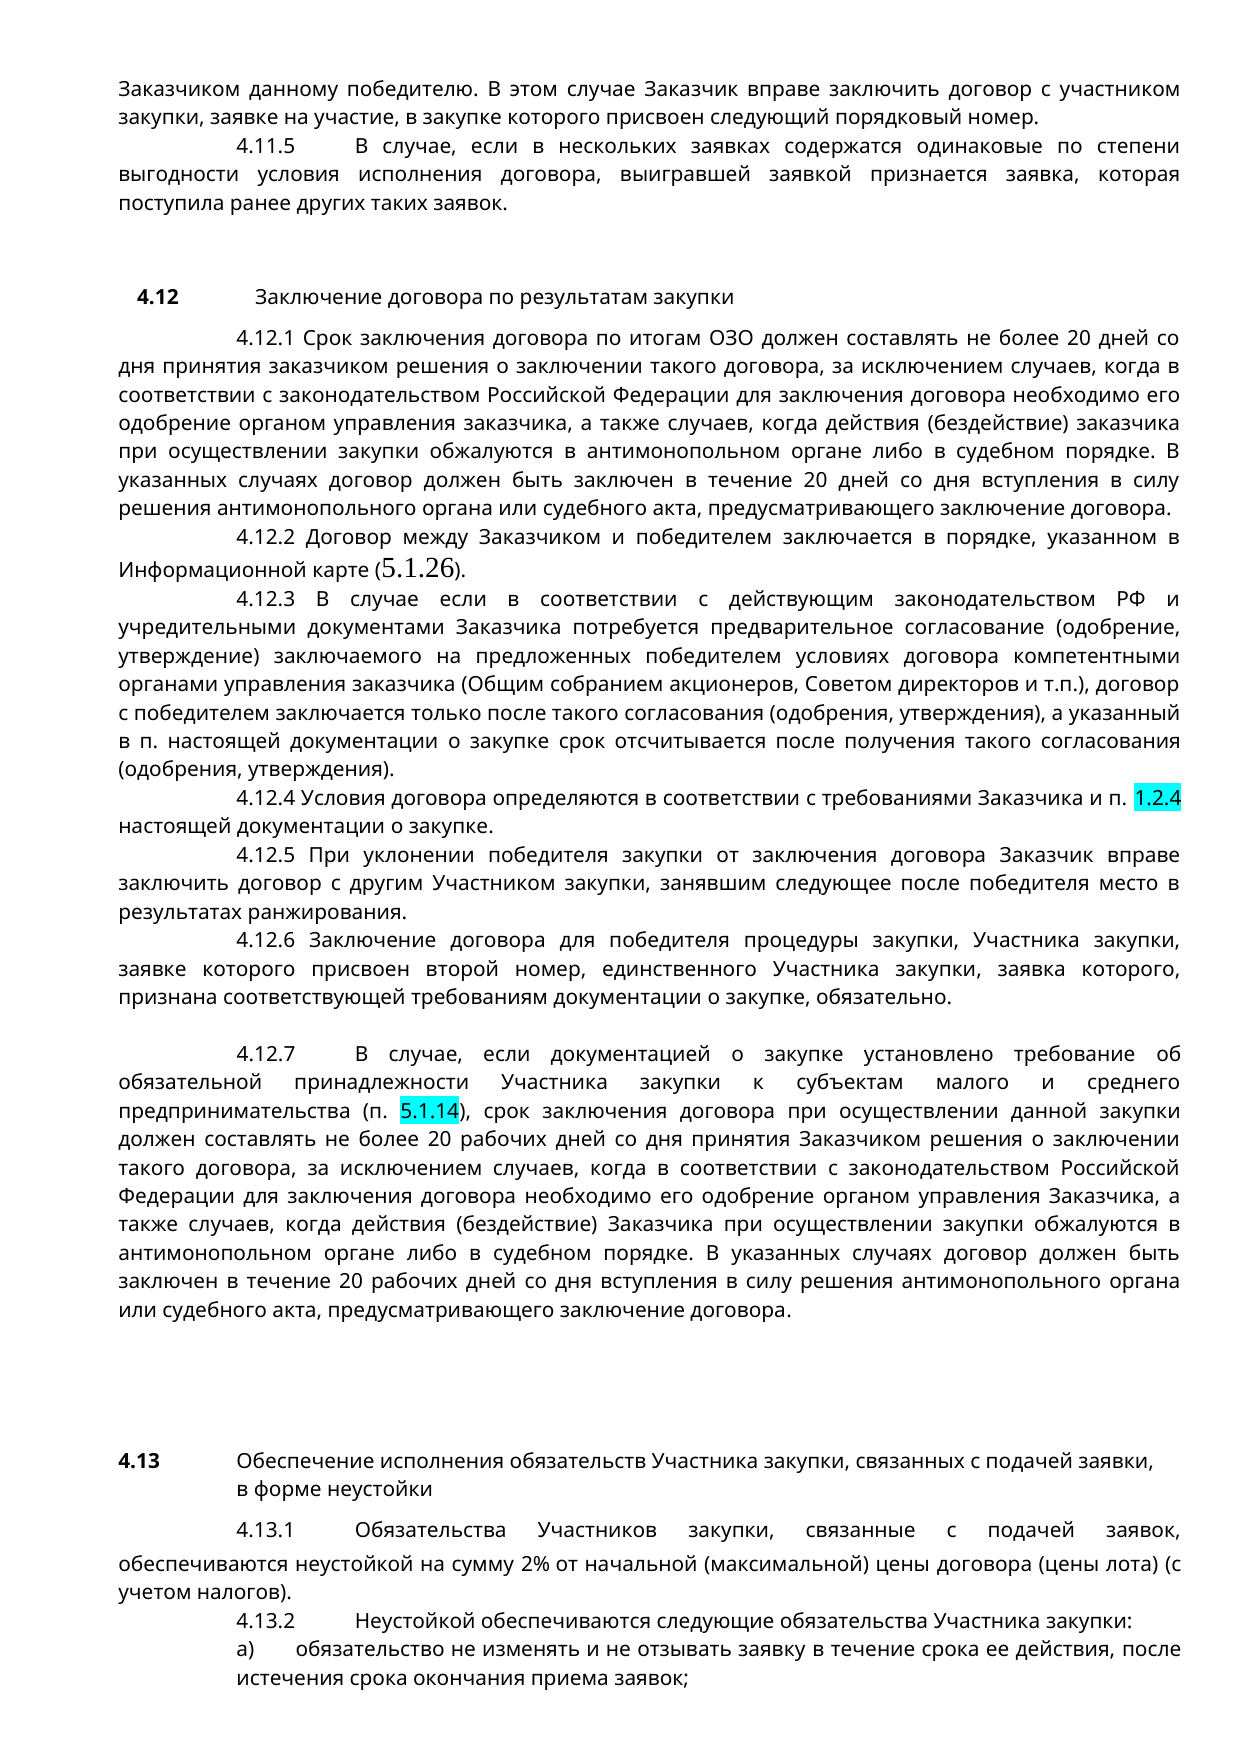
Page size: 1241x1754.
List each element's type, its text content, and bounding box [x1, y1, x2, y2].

text 4.12.1 Срок заключения договора по итогам ОЗО должен составлять не более 20 дней со дня принятия заказчиком решения о заключении такого договора, за исключением случаев, когда в соответствии с законодательством Российской Федерации для заключения договора необходимо его одобрение органом управления заказчика, а также случаев, когда действия (бездействие) заказчика при осуществлении закупки обжалуются в антимонопольном органе либо в судебном порядке. В указанных случаях договор должен быть заключен в течение 20 дней со дня вступления в силу решения антимонопольного органа или судебного акта, предусматривающего заключение договора. [118, 323, 1181, 522]
text 4.12.5 При уклонении победителя закупки от заключения договора Заказчик вправе заключить договор с другим Участником закупки, занявшим следующее после победителя место в результатах ранжирования. [118, 840, 1181, 925]
list В случае, если документацией о закупке установлено требование об обязательной принадлежности Участника закупки к субъектам малого и среднего предпринимательства (п. 5.1.14), срок заключения договора при осуществлении данной закупки должен составлять не более 20 рабочих дней со дня принятия Заказчиком решения о заключении такого договора, за исключением случаев, когда в соответствии с законодательством Российской Федерации для заключения договора необходимо его одобрение органом управления Заказчика, а также случаев, когда действия (бездействие) Заказчика при осуществлении закупки обжалуются в антимонопольном органе либо в судебном порядке. В указанных случаях договор должен быть заключен в течение 20 рабочих дней со дня вступления в силу решения антимонопольного органа или судебного акта, предусматривающего заключение договора. [118, 1039, 1181, 1323]
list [118, 74, 1181, 131]
list Неустойкой обеспечиваются следующие обязательства Участника закупки: [118, 1606, 1181, 1634]
text 4.12.3 В случае если в соответствии с действующим законодательством РФ и учредительными документами Заказчика потребуется предварительное согласование (одобрение, утверждение) заключаемого на предложенных победителем условиях договора компетентными органами управления заказчика (Общим собранием акционеров, Советом директоров и т.п.), договор с победителем заключается только после такого согласования (одобрения, утверждения), а указанный в п.4.12.1 настоящей документации о закупке срок отсчитывается после получения такого согласования (одобрения, утверждения). [118, 584, 1181, 783]
list обязательство не изменять и не отзывать заявку в течение срока ее действия, после истечения срока окончания приема заявок; [236, 1634, 1181, 1691]
text 4.12.2 Договор между Заказчиком и победителем заключается в порядке, указанном в Информационной карте (5.1.26). [118, 522, 1181, 584]
subtitle Заключение договора по результатам закупки [137, 282, 1181, 310]
list В случае, если в нескольких заявках содержатся одинаковые по степени выгодности условия исполнения договора, выигравшей заявкой признается заявка, которая поступила ранее других таких заявок. [118, 131, 1181, 216]
text 4.12.6 Заключение договора для победителя процедуры закупки, Участника закупки, заявке которого присвоен второй номер, единственного Участника закупки, заявка которого, признана соответствующей требованиям документации о закупке, обязательно. [118, 925, 1181, 1011]
text 4.12.4 Условия договора определяются в соответствии с требованиями Заказчика и п. 1.2.5 настоящей документации о закупке. [118, 783, 1181, 840]
list Обязательства Участников закупки, связанные с подачей заявок, обеспечиваются неустойкой на сумму 2% от начальной (максимальной) цены договора (цены лота) (с учетом налогов). [118, 1516, 1181, 1606]
subtitle Обеспечение исполнения обязательств Участника закупки, связанных с подачей заявки, в форме неустойки [118, 1446, 1181, 1503]
